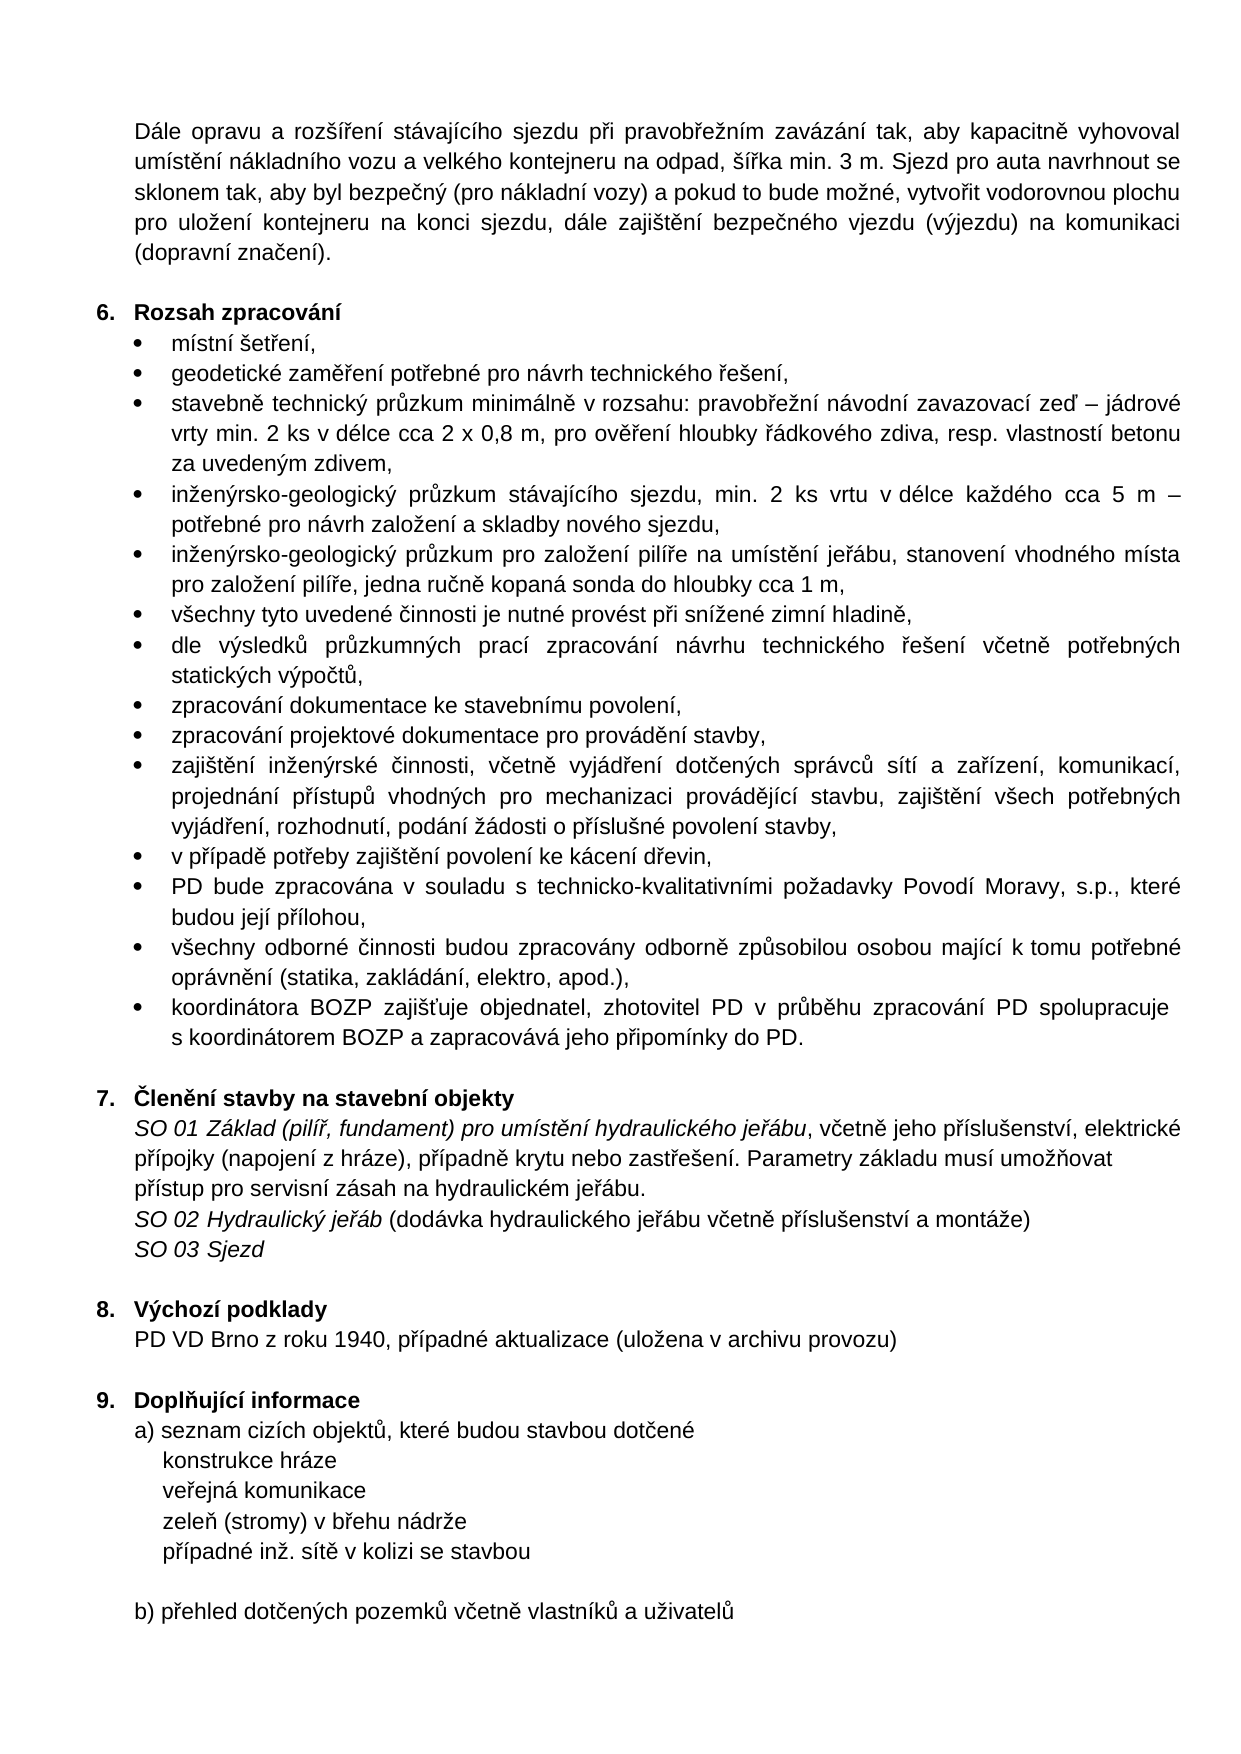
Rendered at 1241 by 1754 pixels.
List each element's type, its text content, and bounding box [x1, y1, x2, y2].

list b) přehled dotčených pozemků včetně vlastníků a uživatelů [134, 1598, 1181, 1625]
list zpracování dokumentace ke stavebnímu povolení, [133, 692, 1181, 718]
list Rozsah zpracování [96, 299, 1181, 326]
list geodetické zaměření potřebné pro návrh technického řešení, [133, 360, 1181, 386]
list inženýrsko-geologický průzkum pro založení pilíře na umístění jeřábu, stanovení vhodného místa pro založení pilíře, jedna ručně kopaná sonda do hloubky cca 1 m, [133, 541, 1181, 598]
list SO 03 Sjezd [134, 1236, 1181, 1262]
list zeleň (stromy) v břehu nádrže [162, 1508, 1181, 1534]
list stavebně technický průzkum minimálně v rozsahu: pravobřežní návodní zavazovací zeď – jádrové vrty min. 2 ks v délce cca 2 x 0,8 m, pro ověření hloubky řádkového zdiva, resp. vlastností betonu za uvedeným zdivem, [133, 390, 1181, 477]
list všechny tyto uvedené činnosti je nutné provést při snížené zimní hladině, [133, 601, 1181, 628]
list dle výsledků průzkumných prací zpracování návrhu technického řešení včetně potřebných statických výpočtů, [133, 632, 1181, 688]
list Dále opravu a rozšíření stávajícího sjezdu při pravobřežním zavázání tak, aby kapacitně vyhovoval umístění nákladního vozu a velkého kontejneru na odpad, šířka min. 3 m. Sjezd pro auta navrhnout se sklonem tak, aby byl bezpečný (pro nákladní vozy) a pokud to bude možné, vytvořit vodorovnou plochu pro uložení kontejneru na konci sjezdu, dále zajištění bezpečného vjezdu (výjezdu) na komunikaci (dopravní značení). [134, 118, 1181, 265]
list veřejná komunikace [162, 1477, 1181, 1504]
list zajištění inženýrské činnosti, včetně vyjádření dotčených správců sítí a zařízení, komunikací, projednání přístupů vhodných pro mechanizaci provádějící stavbu, zajištění všech potřebných vyjádření, rozhodnutí, podání žádosti o příslušné povolení stavby, [133, 752, 1181, 839]
list Doplňující informace [96, 1387, 1181, 1413]
list Výchozí podklady [96, 1296, 1181, 1323]
list případné inž. sítě v kolizi se stavbou [162, 1538, 1181, 1564]
list konstrukce hráze [162, 1447, 1181, 1474]
list SO 01 Základ (pilíř, fundament) pro umístění hydraulického jeřábu, včetně jeho příslušenství, elektrické přípojky (napojení z hráze), případně krytu nebo zastřešení. Parametry základu musí umožňovat přístup pro servisní zásah na hydraulickém jeřábu. [134, 1115, 1181, 1202]
list SO 02 Hydraulický jeřáb (dodávka hydraulického jeřábu včetně příslušenství a montáže) [134, 1206, 1181, 1232]
list všechny odborné činnosti budou zpracovány odborně způsobilou osobou mající k tomu potřebné oprávnění (statika, zakládání, elektro, apod.), [133, 934, 1181, 990]
list koordinátora BOZP zajišťuje objednatel, zhotovitel PD v průběhu zpracování PD spolupracuje s koordinátorem BOZP a zapracovává jeho připomínky do PD. [133, 994, 1181, 1051]
list a) seznam cizích objektů, které budou stavbou dotčené [134, 1417, 1181, 1443]
list Členění stavby na stavební objekty [96, 1085, 1181, 1111]
list PD VD Brno z roku 1940, případné aktualizace (uložena v archivu provozu) [134, 1326, 1181, 1353]
list inženýrsko-geologický průzkum stávajícího sjezdu, min. 2 ks vrtu v délce každého cca 5 m – potřebné pro návrh založení a skladby nového sjezdu, [133, 481, 1181, 537]
list zpracování projektové dokumentace pro provádění stavby, [133, 722, 1181, 749]
list PD bude zpracována v souladu s technicko-kvalitativními požadavky Povodí Moravy, s.p., které budou její přílohou, [133, 873, 1181, 930]
list v případě potřeby zajištění povolení ke kácení dřevin, [133, 843, 1181, 869]
list místní šetření, [133, 329, 1181, 356]
